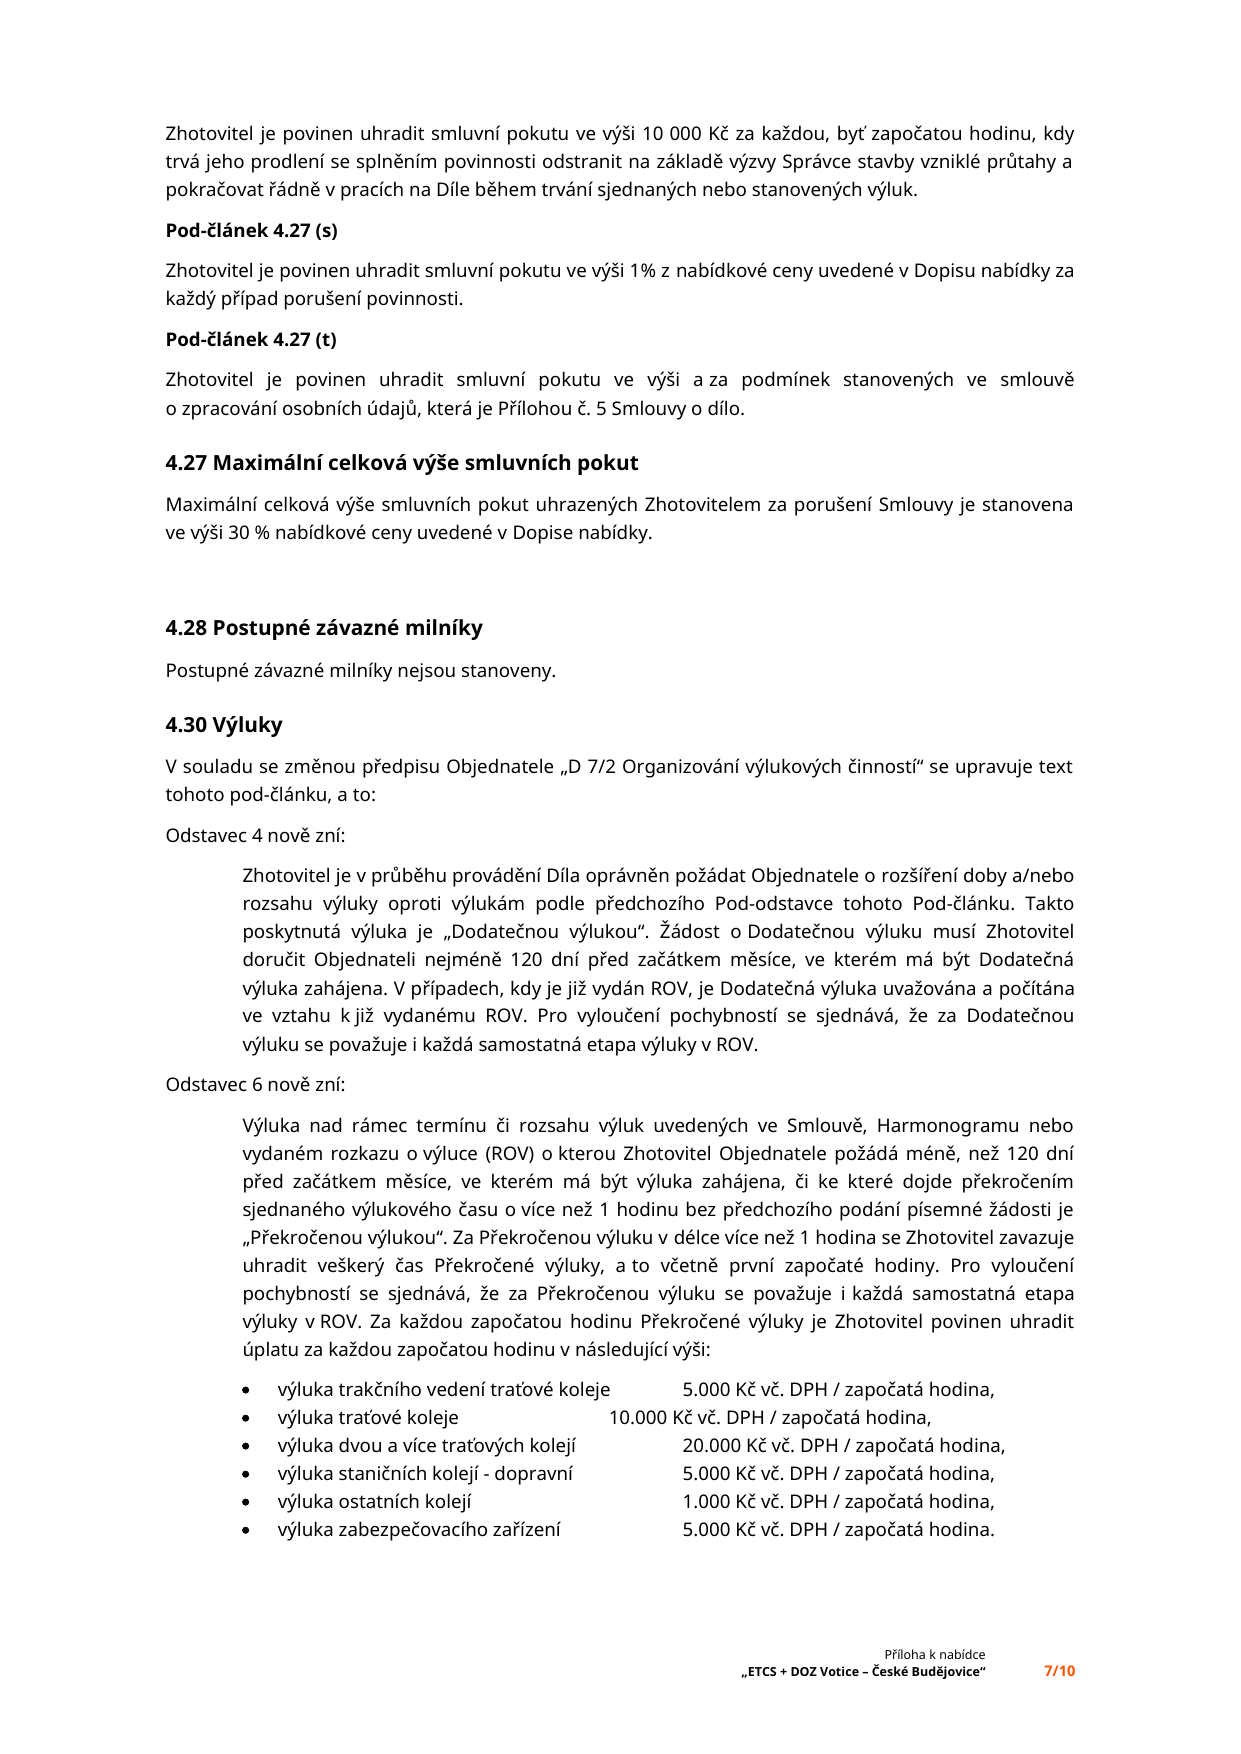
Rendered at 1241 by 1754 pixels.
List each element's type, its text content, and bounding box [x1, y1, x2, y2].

text výluka traťové koleje 10.000 Kč vč. DPH / započatá hodina, [242, 1404, 1075, 1430]
text Zhotovitel je povinen uhradit smluvní pokutu ve výši 10 000 Kč za každou, byť započatou hodinu, kdy trvá jeho prodlení se splněním povinnosti odstranit na základě výzvy Správce stavby vzniklé průtahy a pokračovat řádně v pracích na Díle během trvání sjednaných nebo stanovených výluk. [165, 121, 1075, 202]
text Maximální celková výše smluvních pokut uhrazených Zhotovitelem za porušení Smlouvy je stanovena ve výši 30 % nabídkové ceny uvedené v Dopise nabídky. [165, 492, 1075, 545]
text výluka trakčního vedení traťové koleje 5.000 Kč vč. DPH / započatá hodina, [242, 1377, 1075, 1402]
text Zhotovitel je v průběhu provádění Díla oprávněn požádat Objednatele o rozšíření doby a/nebo rozsahu výluky oproti výlukám podle předchozího Pod-odstavce tohoto Pod-článku. Takto poskytnutá výluka je „Dodatečnou výlukou“. Žádost o Dodatečnou výluku musí Zhotovitel doručit Objednateli nejméně 120 dní před začátkem měsíce, ve kterém má být Dodatečná výluka zahájena. V případech, kdy je již vydán ROV, je Dodatečná výluka uvažována a počítána ve vztahu k již vydanému ROV. Pro vyloučení pochybností se sjednává, že za Dodatečnou výluku se považuje i každá samostatná etapa výluky v ROV. [242, 863, 1075, 1056]
text výluka ostatních kolejí 1.000 Kč vč. DPH / započatá hodina, [242, 1489, 1075, 1514]
text Odstavec 6 nově zní: [165, 1071, 1075, 1097]
text Pod-článek 4.27 (s) [165, 217, 1075, 243]
text 4.28 Postupné závazné milníky [165, 613, 1075, 642]
text Pod-článek 4.27 (t) [165, 326, 1075, 352]
text Zhotovitel je povinen uhradit smluvní pokutu ve výši 1% z nabídkové ceny uvedené v Dopisu nabídky za každý případ porušení povinnosti. [165, 258, 1075, 311]
text výluka staničních kolejí - dopravní 5.000 Kč vč. DPH / započatá hodina, [242, 1461, 1075, 1486]
text Postupné závazné milníky nejsou stanoveny. [165, 657, 1075, 682]
text Odstavec 4 nově zní: [165, 822, 1075, 848]
text V souladu se změnou předpisu Objednatele „D 7/2 Organizování výlukových činností“ se upravuje text tohoto pod-článku, a to: [165, 754, 1075, 807]
text Výluka nad rámec termínu či rozsahu výluk uvedených ve Smlouvě, Harmonogramu nebo vydaném rozkazu o výluce (ROV) o kterou Zhotovitel Objednatele požádá méně, než 120 dní před začátkem měsíce, ve kterém má být výluka zahájena, či ke které dojde překročením sjednaného výlukového času o více než 1 hodinu bez předchozího podání písemné žádosti je „Překročenou výlukou“. Za Překročenou výluku v délce více než 1 hodina se Zhotovitel zavazuje uhradit veškerý čas Překročené výluky, a to včetně první započaté hodiny. Pro vyloučení pochybností se sjednává, že za Překročenou výluku se považuje i každá samostatná etapa výluky v ROV. Za každou započatou hodinu Překročené výluky je Zhotovitel povinen uhradit úplatu za každou započatou hodinu v následující výši: [242, 1112, 1075, 1362]
text výluka zabezpečovacího zařízení 5.000 Kč vč. DPH / započatá hodina. [242, 1517, 1075, 1542]
text 4.27 Maximální celková výše smluvních pokut [165, 448, 1075, 476]
text výluka dvou a více traťových kolejí 20.000 Kč vč. DPH / započatá hodina, [242, 1433, 1075, 1458]
text 4.30 Výluky [165, 710, 1075, 738]
text Zhotovitel je povinen uhradit smluvní pokutu ve výši a za podmínek stanovených ve smlouvě o zpracování osobních údajů, která je Přílohou č. 5 Smlouvy o dílo. [165, 367, 1075, 420]
